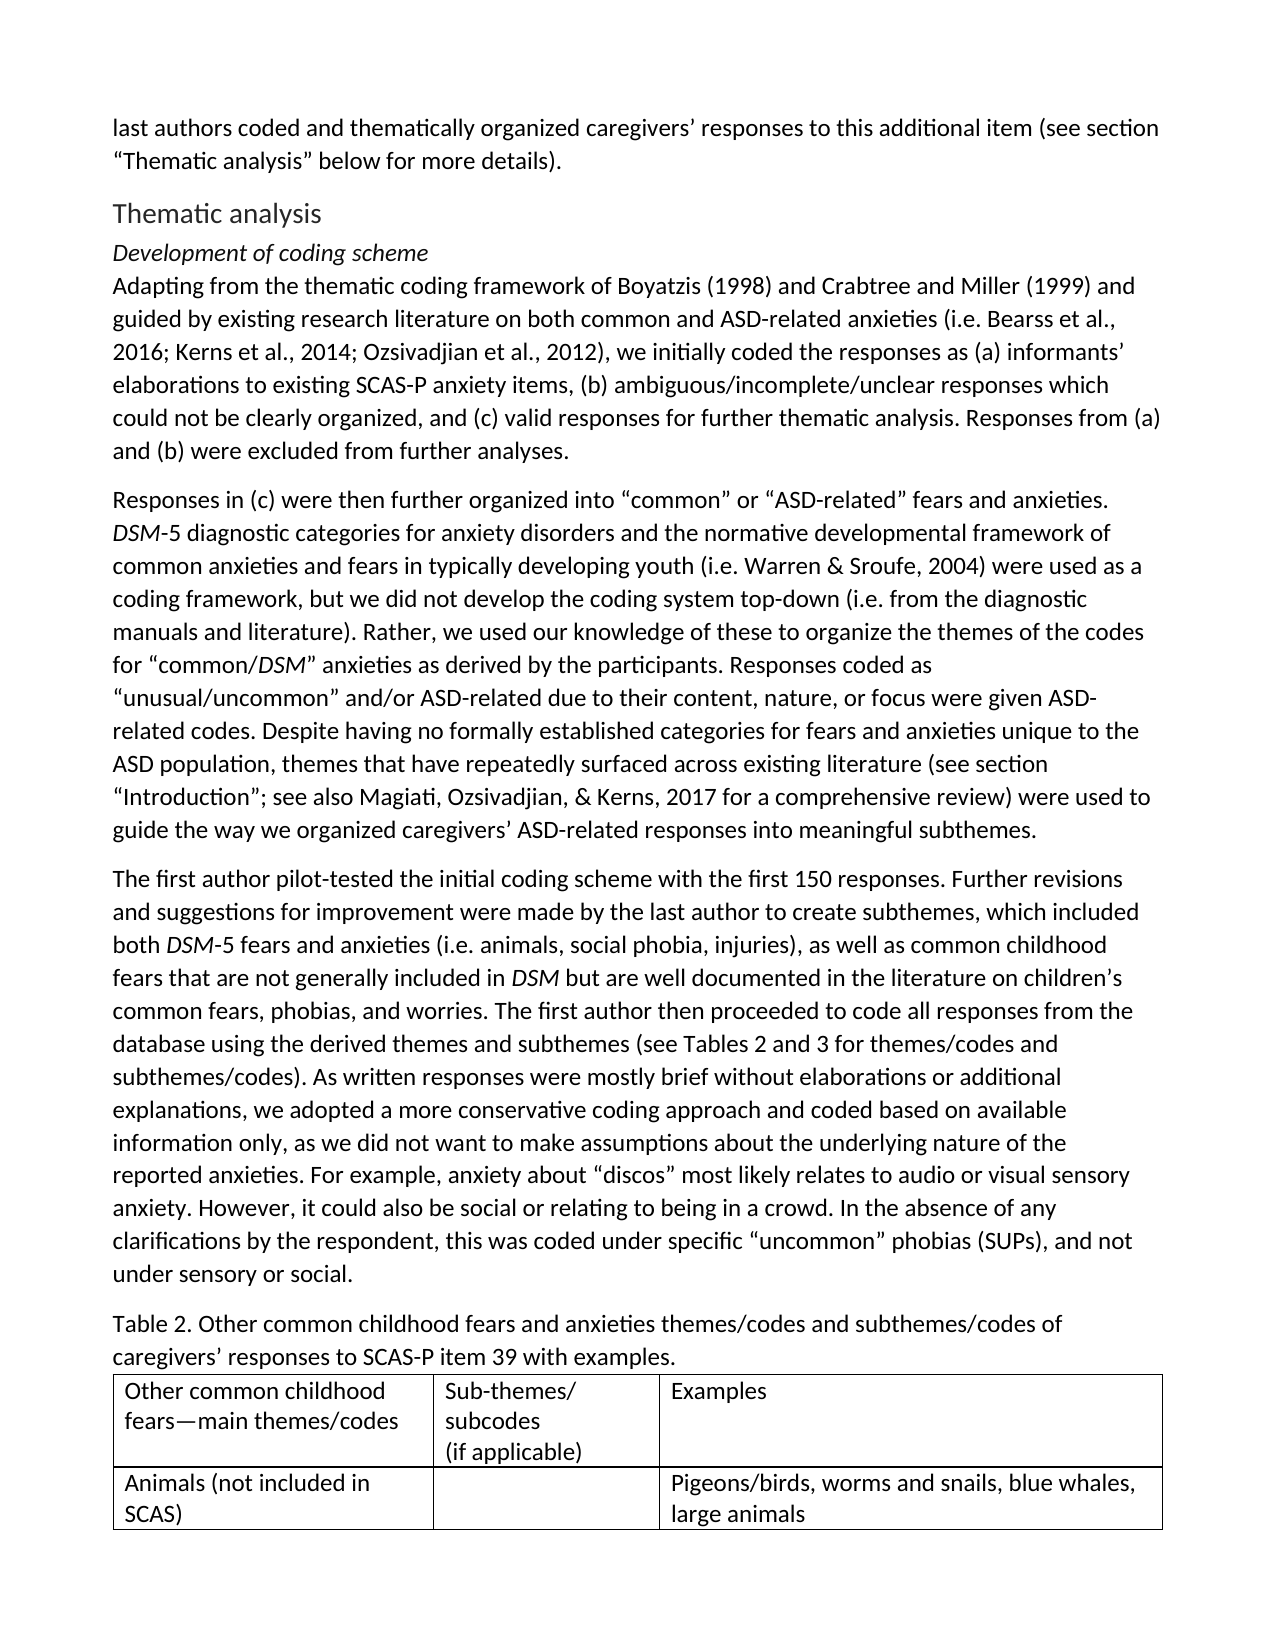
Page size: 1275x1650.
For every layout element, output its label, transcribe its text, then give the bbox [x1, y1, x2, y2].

subtitle Thematic analysis [112, 195, 1162, 231]
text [112, 112, 1162, 176]
subtitle Development of coding scheme [112, 238, 1162, 268]
table_header Other common childhood fears—main themes/codes [114, 1375, 433, 1466]
text The first author pilot-tested the initial coding scheme with the first 150 responses. Further revisions and suggestions for improvement were made by the last author to create subthemes, which included both DSM-5 fears and anxieties (i.e. animals, social phobia, injuries), as well as common childhood fears that are not generally included in DSM but are well documented in the literature on children’s common fears, phobias, and worries. The first author then proceeded to code all responses from the database using the derived themes and subthemes (see Tables 2 and 3 for themes/codes and subthemes/codes). As written responses were mostly brief without elaborations or additional explanations, we adopted a more conservative coding approach and coded based on available information only, as we did not want to make assumptions about the underlying nature of the reported anxieties. For example, anxiety about “discos” most likely relates to audio or visual sensory anxiety. However, it could also be social or relating to being in a crowd. In the absence of any clarifications by the respondent, this was coded under specific “uncommon” phobias (SUPs), and not under sensory or social. [112, 863, 1162, 1289]
text Table 2. Other common childhood fears and anxieties themes/codes and subthemes/codes of caregivers’ responses to SCAS-P item 39 with examples. [112, 1308, 1162, 1371]
table_cell Animals (not included in SCAS) [114, 1468, 433, 1528]
text Responses in (c) were then further organized into “common” or “ASD-related” fears and anxieties. DSM-5 diagnostic categories for anxiety disorders and the normative developmental framework of common anxieties and fears in typically developing youth (i.e. Warren & Sroufe, 2004) were used as a coding framework, but we did not develop the coding system top-down (i.e. from the diagnostic manuals and literature). Rather, we used our knowledge of these to organize the themes of the codes for “common/DSM” anxieties as derived by the participants. Responses coded as “unusual/uncommon” and/or ASD-related due to their content, nature, or focus were given ASD-related codes. Despite having no formally established categories for fears and anxieties unique to the ASD population, themes that have repeatedly surfaced across existing literature (see section “Introduction”; see also Magiati, Ozsivadjian, & Kerns, 2017 for a comprehensive review) were used to guide the way we organized caregivers’ ASD-related responses into meaningful subthemes. [112, 485, 1162, 844]
table_cell Pigeons/birds, worms and snails, blue whales, large animals [660, 1468, 1162, 1528]
table_header Examples [660, 1375, 1162, 1466]
text Adapting from the thematic coding framework of Boyatzis (1998) and Crabtree and Miller (1999) and guided by existing research literature on both common and ASD-related anxieties (i.e. Bearss et al., 2016; Kerns et al., 2014; Ozsivadjian et al., 2012), we initially coded the responses as (a) informants’ elaborations to existing SCAS-P anxiety items, (b) ambiguous/incomplete/unclear responses which could not be clearly organized, and (c) valid responses for further thematic analysis. Responses from (a) and (b) were excluded from further analyses. [112, 271, 1162, 466]
table_header Sub-themes/subcodes (if applicable) [434, 1375, 659, 1466]
table_cell [434, 1468, 659, 1528]
